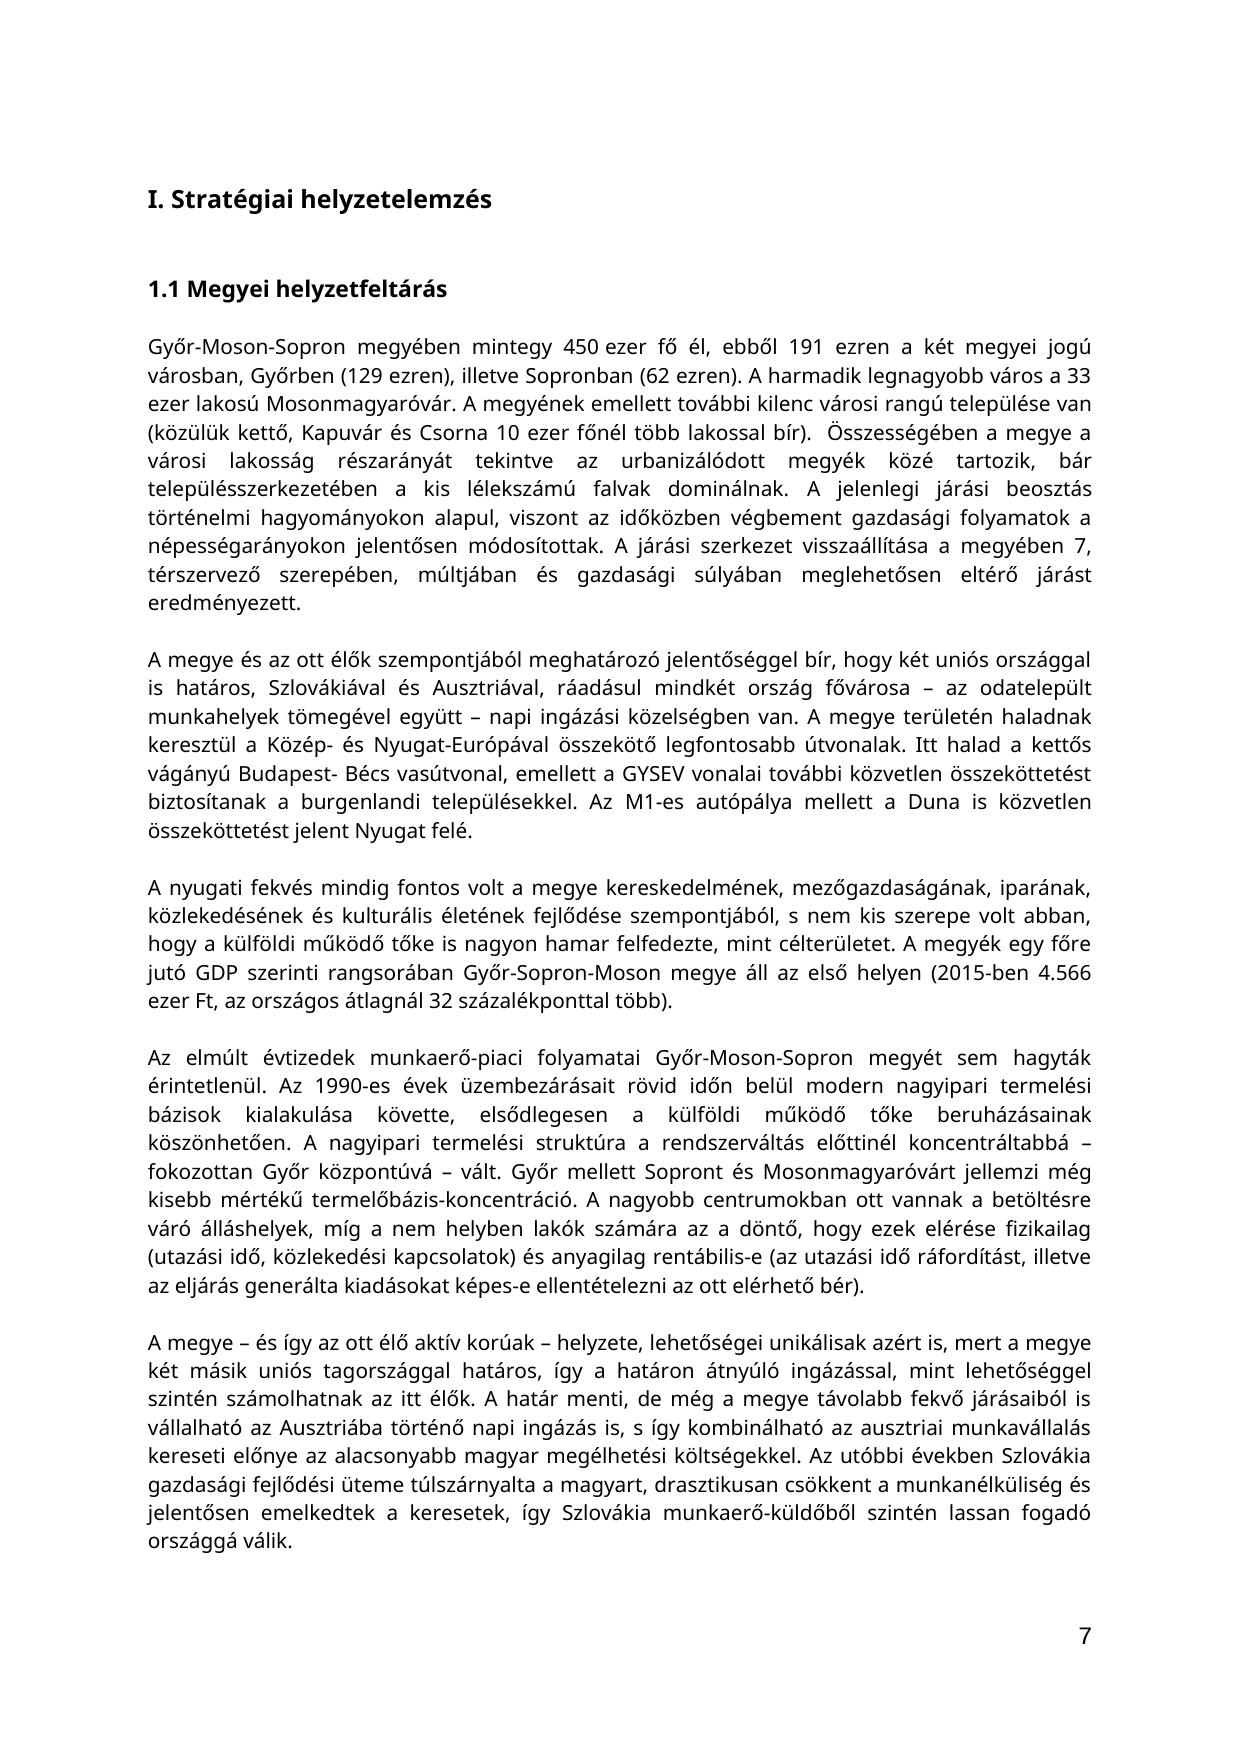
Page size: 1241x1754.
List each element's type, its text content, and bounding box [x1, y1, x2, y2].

subtitle 1.1 Megyei helyzetfeltárás [148, 273, 1093, 304]
text A megye és az ott élők szempontjából meghatározó jelentőséggel bír, hogy két uniós országgal is határos, Szlovákiával és Ausztriával, ráadásul mindkét ország fővárosa – az odatelepült munkahelyek tömegével együtt – napi ingázási közelségben van. A megye területén haladnak keresztül a Közép- és Nyugat-Európával összekötő legfontosabb útvonalak. Itt halad a kettős vágányú Budapest- Bécs vasútvonal, emellett a GYSEV vonalai további közvetlen összeköttetést biztosítanak a burgenlandi településekkel. Az M1-es autópálya mellett a Duna is közvetlen összeköttetést jelent Nyugat felé. [148, 645, 1093, 844]
text A nyugati fekvés mindig fontos volt a megye kereskedelmének, mezőgazdaságának, iparának, közlekedésének és kulturális életének fejlődése szempontjából, s nem kis szerepe volt abban, hogy a külföldi működő tőke is nagyon hamar felfedezte, mint célterületet. A megyék egy főre jutó GDP szerinti rangsorában Győr-Sopron-Moson megye áll az első helyen (2015-ben 4.566 ezer Ft, az országos átlagnál 32 százalékponttal több). [148, 873, 1093, 1015]
text Az elmúlt évtizedek munkaerő-piaci folyamatai Győr-Moson-Sopron megyét sem hagyták érintetlenül. Az 1990-es évek üzembezárásait rövid időn belül modern nagyipari termelési bázisok kialakulása követte, elsődlegesen a külföldi működő tőke beruházásainak köszönhetően. A nagyipari termelési struktúra a rendszerváltás előttinél koncentráltabbá – fokozottan Győr központúvá – vált. Győr mellett Sopront és Mosonmagyaróvárt jellemzi még kisebb mértékű termelőbázis-koncentráció. A nagyobb centrumokban ott vannak a betöltésre váró álláshelyek, míg a nem helyben lakók számára az a döntő, hogy ezek elérése fizikailag (utazási idő, közlekedési kapcsolatok) és anyagilag rentábilis-e (az utazási idő ráfordítást, illetve az eljárás generálta kiadásokat képes-e ellentételezni az ott elérhető bér). [148, 1043, 1093, 1299]
subtitle I. Stratégiai helyzetelemzés [148, 182, 1093, 216]
text Győr-Moson-Sopron megyében mintegy 450 ezer fő él, ebből 191 ezren a két megyei jogú városban, Győrben (129 ezren), illetve Sopronban (62 ezren). A harmadik legnagyobb város a 33 ezer lakosú Mosonmagyaróvár. A megyének emellett további kilenc városi rangú települése van (közülük kettő, Kapuvár és Csorna 10 ezer főnél több lakossal bír). Összességében a megye a városi lakosság részarányát tekintve az urbanizálódott megyék közé tartozik, bár településszerkezetében a kis lélekszámú falvak dominálnak. A jelenlegi járási beosztás történelmi hagyományokon alapul, viszont az időközben végbement gazdasági folyamatok a népességarányokon jelentősen módosítottak. A járási szerkezet visszaállítása a megyében 7, térszervező szerepében, múltjában és gazdasági súlyában meglehetősen eltérő járást eredményezett. [148, 332, 1093, 617]
text A megye – és így az ott élő aktív korúak – helyzete, lehetőségei unikálisak azért is, mert a megye két másik uniós tagországgal határos, így a határon átnyúló ingázással, mint lehetőséggel szintén számolhatnak az itt élők. A határ menti, de még a megye távolabb fekvő járásaiból is vállalható az Ausztriába történő napi ingázás is, s így kombinálható az ausztriai munkavállalás kereseti előnye az alacsonyabb magyar megélhetési költségekkel. Az utóbbi években Szlovákia gazdasági fejlődési üteme túlszárnyalta a magyart, drasztikusan csökkent a munkanélküliség és jelentősen emelkedtek a keresetek, így Szlovákia munkaerő-küldőből szintén lassan fogadó országgá válik. [148, 1328, 1093, 1555]
